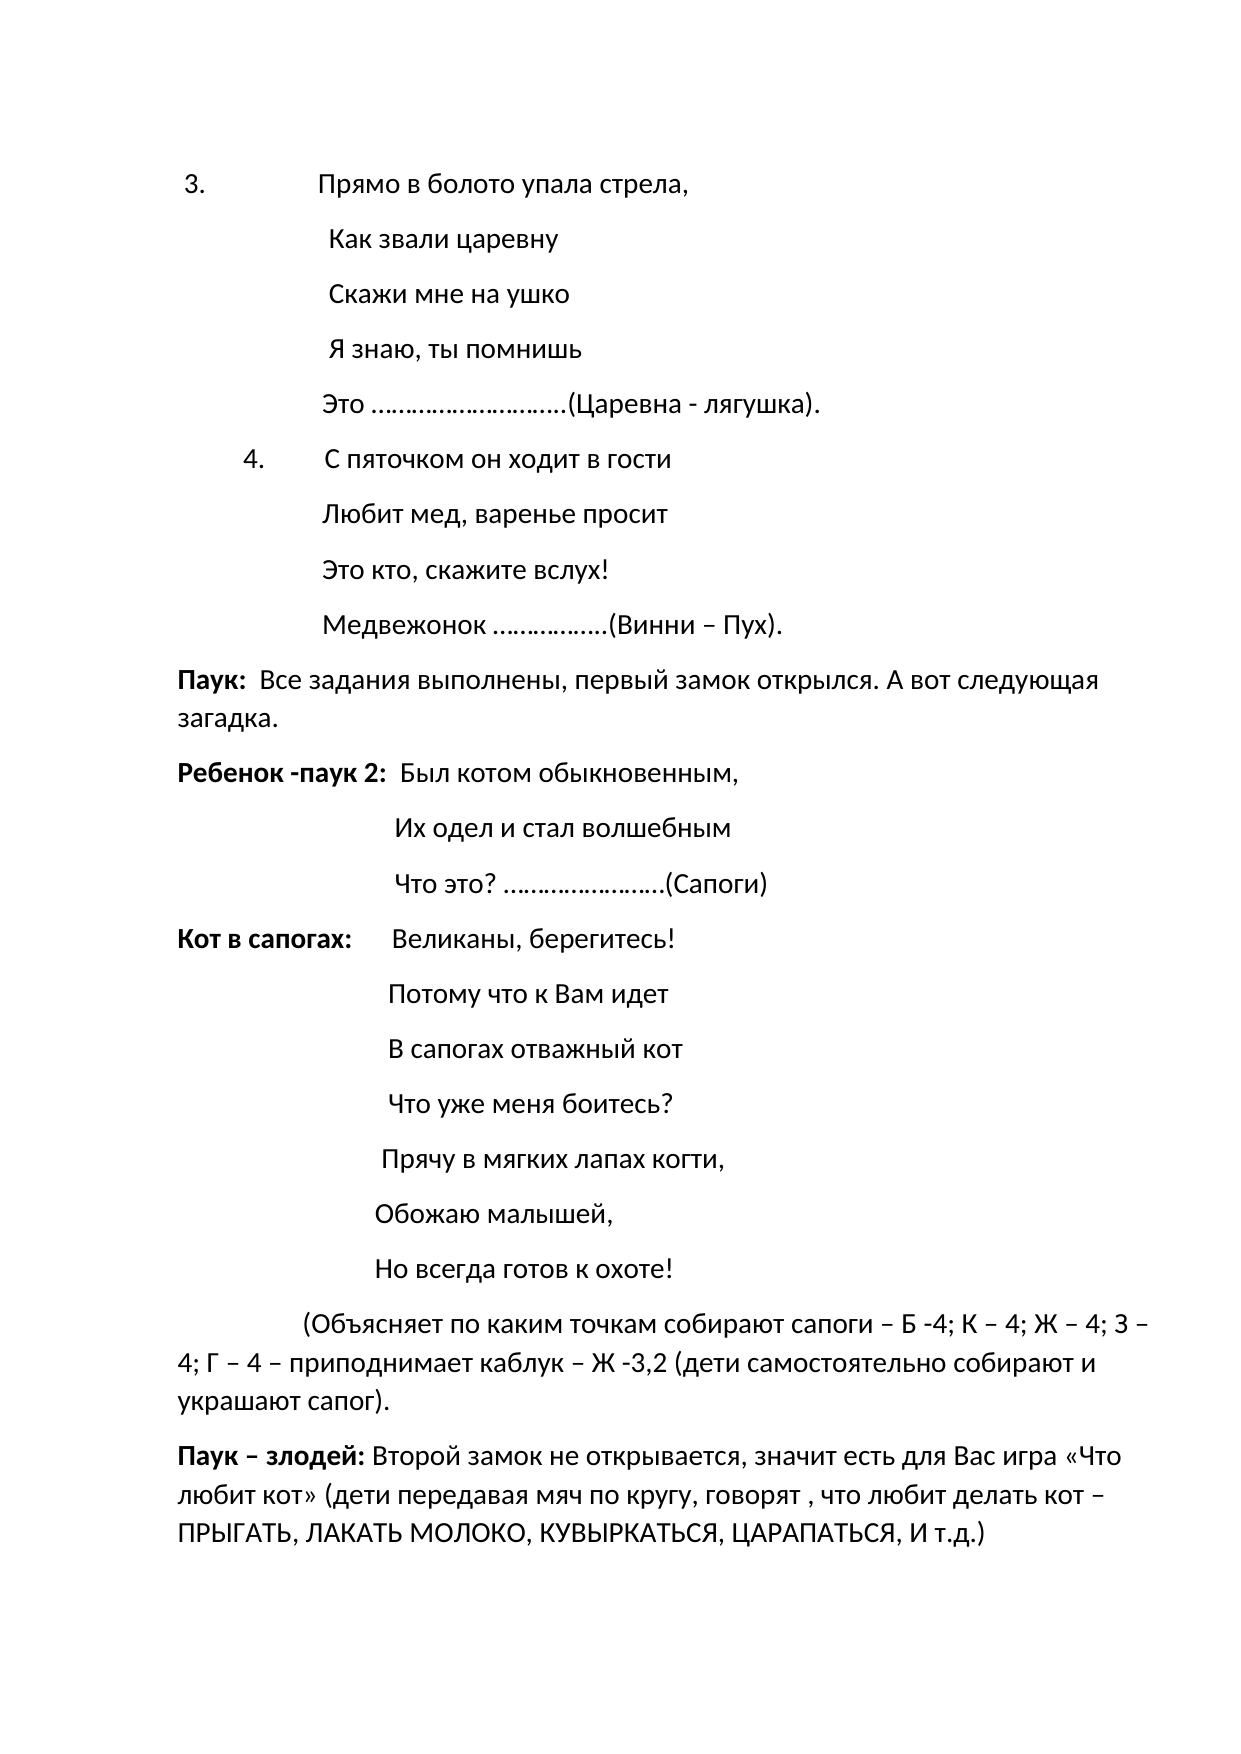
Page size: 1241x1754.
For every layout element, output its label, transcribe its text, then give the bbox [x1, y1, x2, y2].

text Их одел и стал волшебным [177, 809, 1152, 845]
text Кот в сапогах: Великаны, берегитесь! [177, 920, 1152, 955]
text 3. Прямо в болото упала стрела, [177, 165, 1152, 201]
text Потому что к Вам идет [177, 975, 1152, 1011]
text Я знаю, ты помнишь [177, 330, 1152, 366]
text Ребенок -паук 2: Был котом обыкновенным, [177, 754, 1152, 790]
text 4. С пяточком он ходит в гости [177, 441, 1152, 476]
text Что уже меня боитесь? [177, 1085, 1152, 1121]
text Паук – злодей: Второй замок не открывается, значит есть для Вас игра «Что любит кот» (дети передавая мяч по кругу, говорят , что любит делать кот – ПРЫГАТЬ, ЛАКАТЬ МОЛОКО, КУВЫРКАТЬСЯ, ЦАРАПАТЬСЯ, И т.д.) [177, 1437, 1152, 1550]
text Скажи мне на ушко [177, 275, 1152, 311]
text Прячу в мягких лапах когти, [177, 1140, 1152, 1176]
text (Объясняет по каким точкам собирают сапоги – Б -4; К – 4; Ж – 4; З – 4; Г – 4 – приподнимает каблук – Ж -3,2 (дети самостоятельно собирают и украшают сапог). [177, 1306, 1152, 1418]
text Медвежонок ……………..(Винни – Пух). [177, 606, 1152, 641]
text Это кто, скажите вслух! [177, 551, 1152, 586]
text Это ………………………..(Царевна - лягушка). [177, 385, 1152, 421]
text Паук: Все задания выполнены, первый замок открылся. А вот следующая загадка. [177, 661, 1152, 735]
text Что это? ……………………(Сапоги) [177, 865, 1152, 900]
text Как звали царевну [177, 220, 1152, 256]
text Обожаю малышей, [177, 1195, 1152, 1231]
text Любит мед, варенье просит [177, 496, 1152, 531]
text Но всегда готов к охоте! [177, 1250, 1152, 1286]
text В сапогах отважный кот [177, 1030, 1152, 1066]
